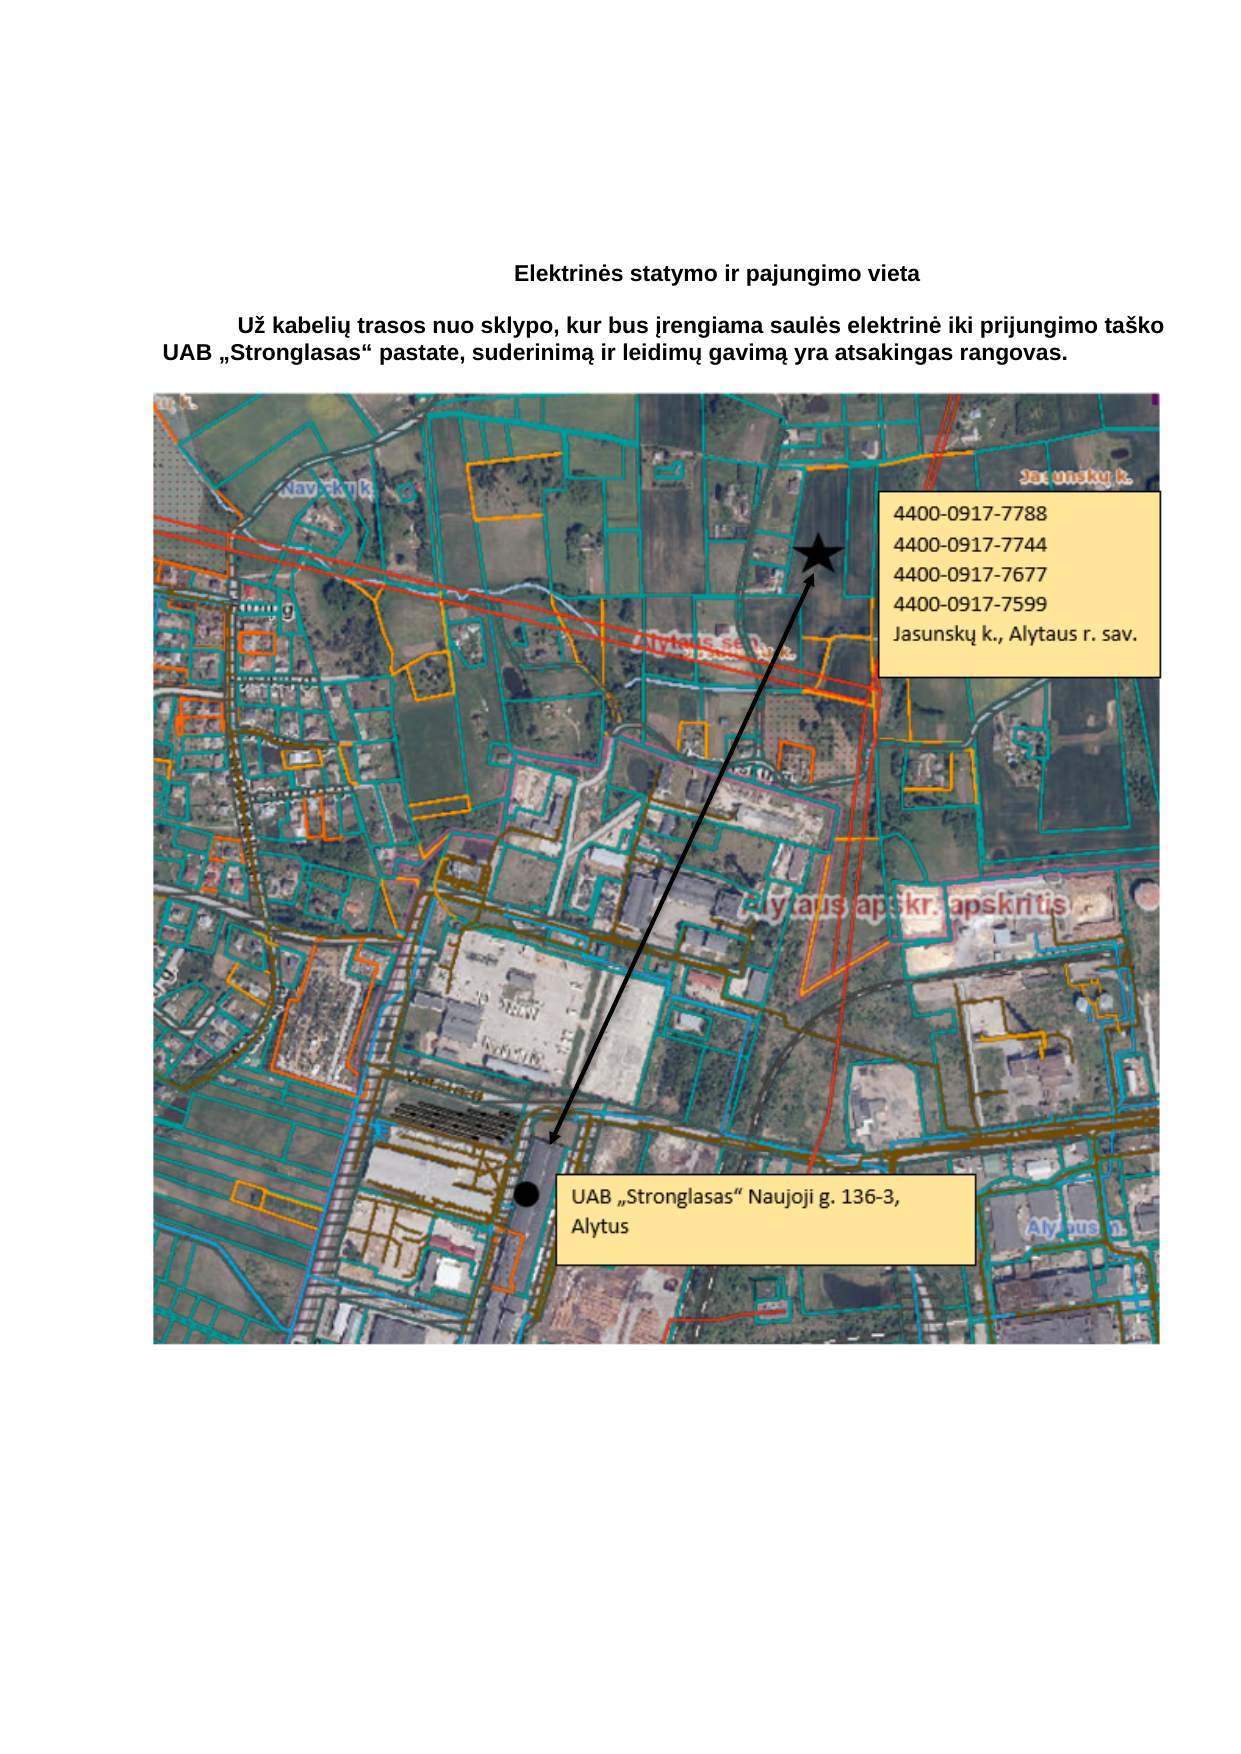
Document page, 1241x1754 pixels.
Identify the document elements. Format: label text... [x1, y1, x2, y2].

picture [152, 391, 1163, 1346]
text Už kabelių trasos nuo sklypo, kur bus įrengiama saulės elektrinė iki prijungimo taško UAB „Stronglasas“ pastate, suderinimą ir leidimų gavimą yra atsakingas rangovas. [162, 312, 1197, 365]
text Elektrinės statymo ir pajungimo vieta [162, 259, 1197, 286]
